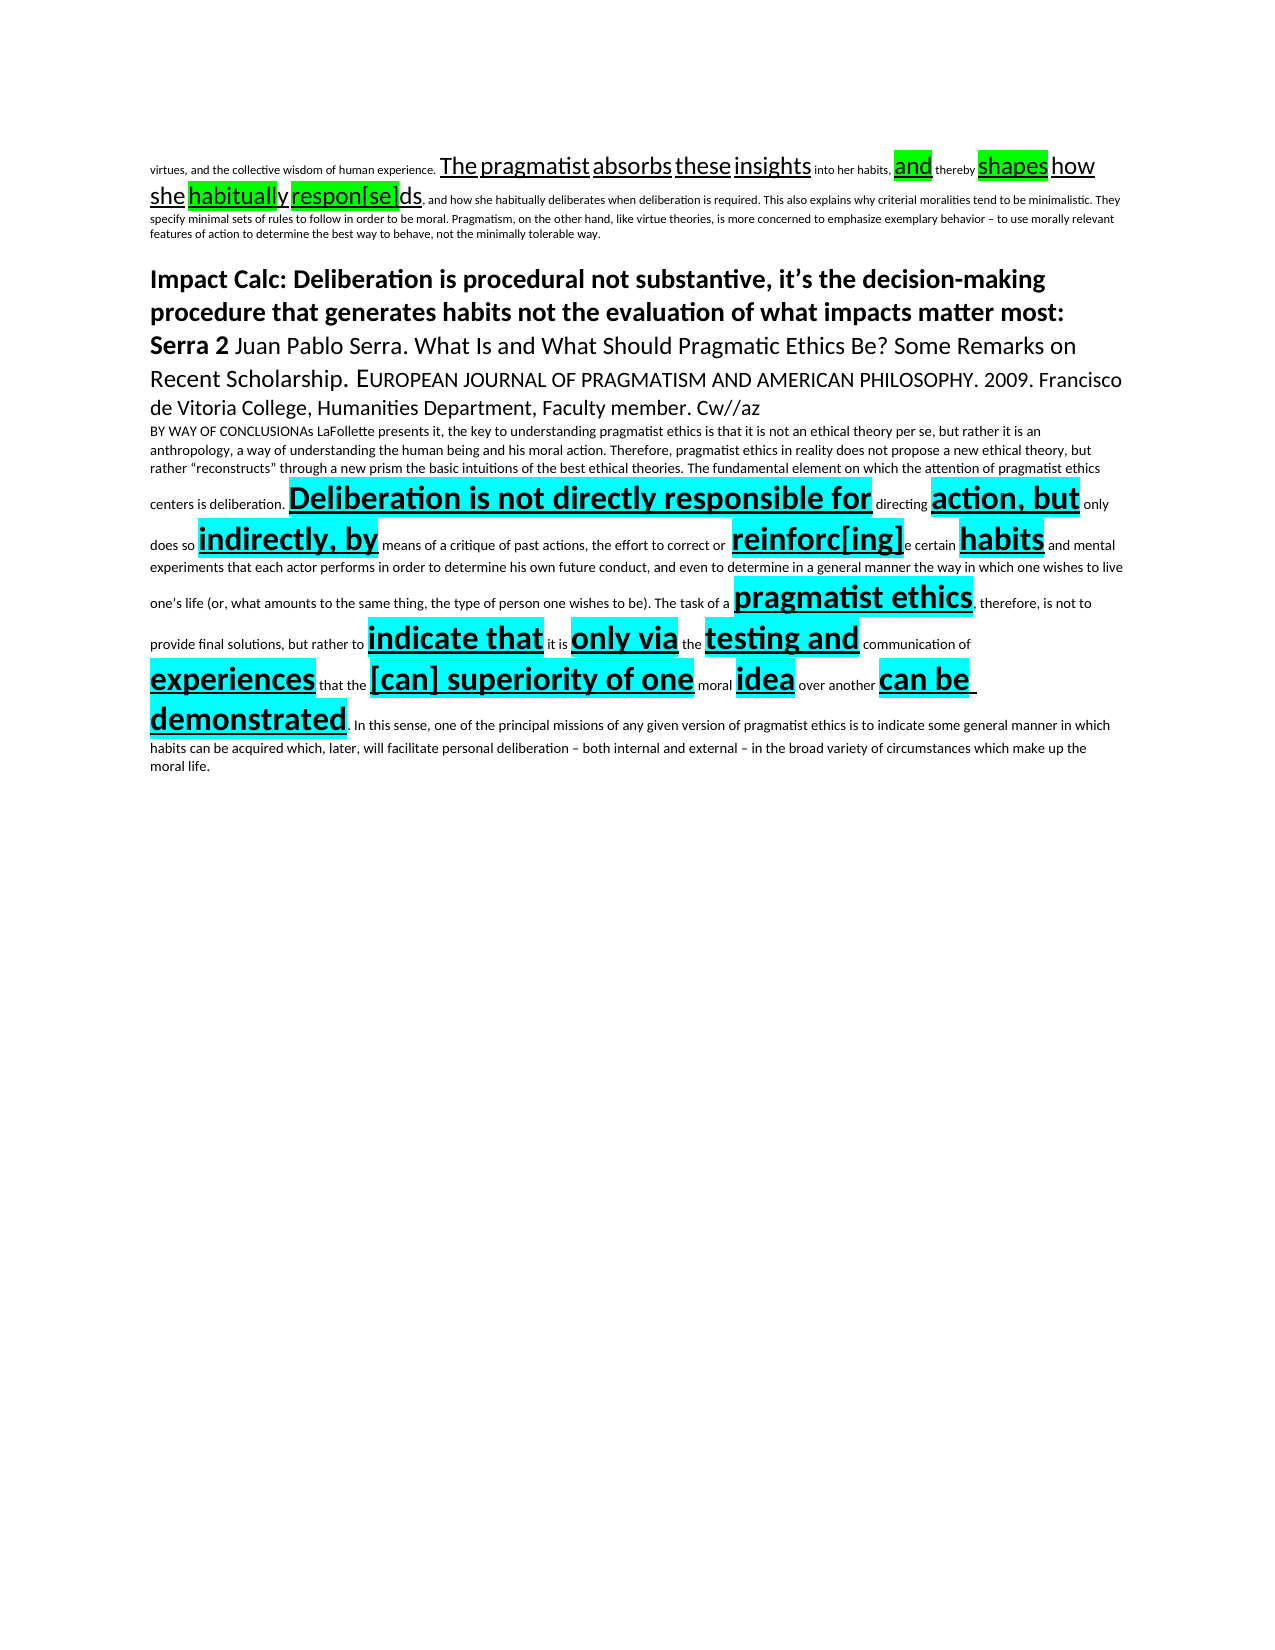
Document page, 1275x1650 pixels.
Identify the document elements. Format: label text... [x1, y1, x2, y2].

subtitle Impact Calc: Deliberation is procedural not substantive, it’s the decision-making procedure that generates habits not the evaluation of what impacts matter most: [150, 262, 1125, 328]
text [150, 150, 1125, 242]
text Serra 2 Juan Pablo Serra. What Is and What Should Pragmatic Ethics Be? Some Remarks on Recent Scholarship. EUROPEAN JOURNAL OF PRAGMATISM AND AMERICAN PHILOSOPHY. 2009. Francisco de Vitoria College, Humanities Department, Faculty member. Cw//az [150, 328, 1125, 421]
text BY WAY OF CONCLUSION As LaFollette presents it, the key to understanding pragmatist ethics is that it is not an ethical theory per se, but rather it is an anthropology, a way of understanding the human being and his moral action. Therefore, pragmatist ethics in reality does not propose a new ethical theory, but rather “reconstructs” through a new prism the basic intuitions of the best ethical theories. The fundamental element on which the attention of pragmatist ethics centers is deliberation. Deliberation is not directly responsible for directing action, but only does so indirectly, by means of a critique of past actions, the effort to correct or reinforc[ing]e certain habits and mental experiments that each actor performs in order to determine his own future conduct, and even to determine in a general manner the way in which one wishes to live one’s life (or, what amounts to the same thing, the type of person one wishes to be). The task of a pragmatist ethics, therefore, is not to provide final solutions, but rather to indicate that it is only via the testing and communication of experiences that the [can] superiority of one moral idea over another can be demonstrated. In this sense, one of the principal missions of any given version of pragmatist ethics is to indicate some general manner in which habits can be acquired which, later, will facilitate personal deliberation – both internal and external – in the broad variety of circumstances which make up the moral life. [150, 421, 1125, 774]
